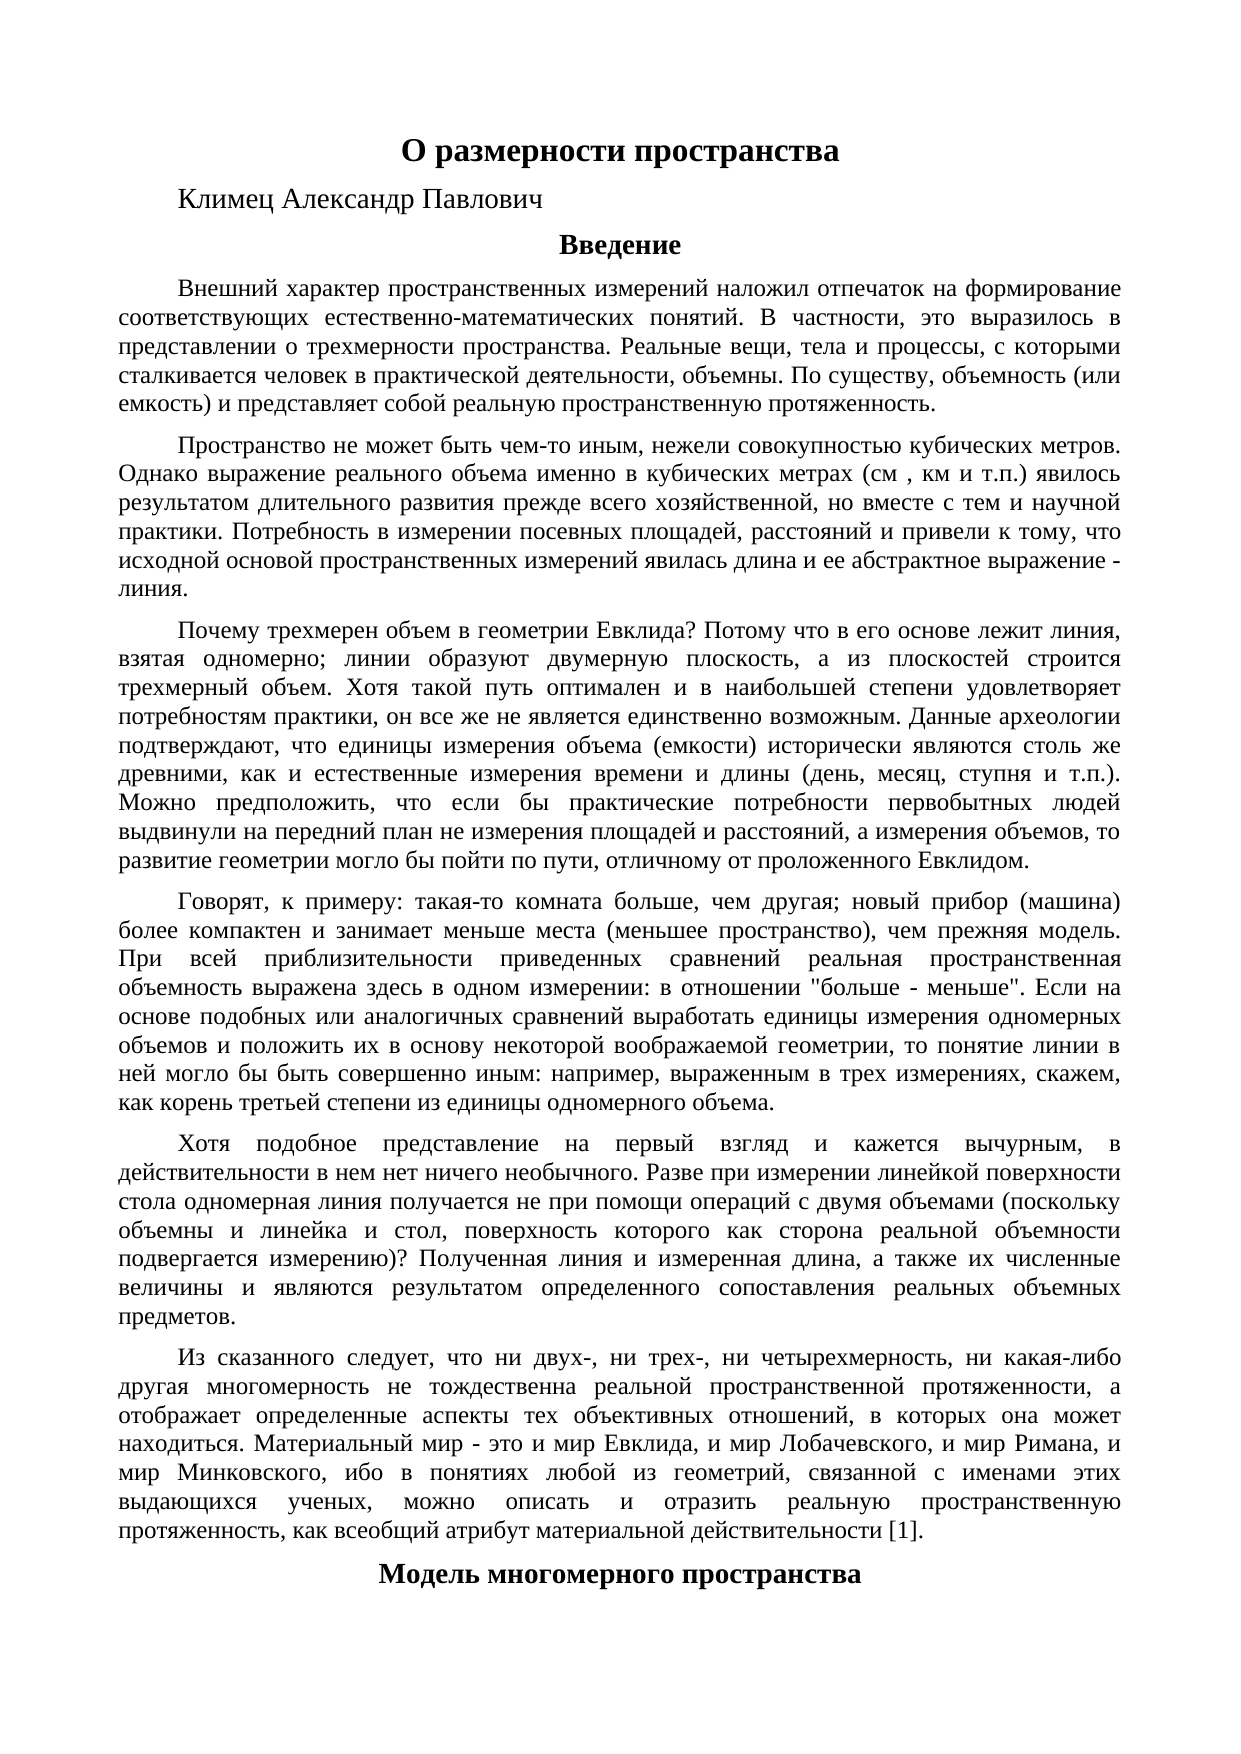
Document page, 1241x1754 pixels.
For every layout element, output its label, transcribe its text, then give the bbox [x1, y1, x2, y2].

text Хотя подобное представление на первый взгляд и кажется вычурным, в действительности в нем нет ничего необычного. Разве при измерении линейкой поверхности стола одномерная линия получается не при помощи операций с двумя объемами (поскольку объемны и линейка и стол, поверхность которого как сторона реальной объемности подвергается измерению)? Полученная линия и измеренная длина, а также их численные величины и являются результатом определенного сопоставления реальных объемных предметов. [118, 1128, 1122, 1330]
text Говорят, к примеру: такая-то комната больше, чем другая; новый прибор (машина) более компактен и занимает меньше места (меньшее пространство), чем прежняя модель. При всей приблизительности приведенных сравнений реальная пространственная объемность выражена здесь в одном измерении: в отношении "больше - меньше". Если на основе подобных или аналогичных сравнений выработать единицы измерения одномерных объемов и положить их в основу некоторой воображаемой геометрии, то понятие линии в ней могло бы быть совершенно иным: например, выраженным в трех измерениях, скажем, как корень третьей степени из единицы одномерного объема. [118, 886, 1122, 1116]
text Пространство не может быть чем-то иным, нежели совокупностью кубических метров. Однако выражение реального объема именно в кубических метрах (см , км и т.п.) явилось результатом длительного развития прежде всего хозяйственной, но вместе с тем и научной практики. Потребность в измерении посевных площадей, расстояний и привели к тому, что исходной основой пространственных измерений явилась длина и ее абстрактное выражение - линия. [118, 430, 1122, 602]
text Внешний характер пространственных измерений наложил отпечаток на формирование соответствующих естественно-математических понятий. В частности, это выразилось в представлении о трехмерности пространства. Реальные вещи, тела и процессы, с которыми сталкивается человек в практической деятельности, объемны. По существу, объемность (или емкость) и представляет собой реальную пространственную протяженность. [118, 273, 1122, 417]
text Климец Александр Павлович [118, 181, 1122, 215]
text Из сказанного следует, что ни двух-, ни трех-, ни четырехмерность, ни какая-либо другая многомерность не тождественна реальной пространственной протяженности, а отображает определенные аспекты тех объективных отношений, в которых она может находиться. Материальный мир - это и мир Евклида, и мир Лобачевского, и мир Римана, и мир Минковского, ибо в понятиях любой из геометрий, связанной с именами этих выдающихся ученых, можно описать и отразить реальную пространственную протяженность, как всеобщий атрибут материальной действительности [1]. [118, 1342, 1122, 1543]
text Модель многомерного пространства [118, 1556, 1122, 1589]
text О размерности пространства [118, 131, 1122, 169]
text Введение [118, 227, 1122, 261]
text Почему трехмерен объем в геометрии Евклида? Потому что в его основе лежит линия, взятая одномерно; линии образуют двумерную плоскость, а из плоскостей строится трехмерный объем. Хотя такой путь оптимален и в наибольшей степени удовлетворяет потребностям практики, он все же не является единственно возможным. Данные археологии подтверждают, что единицы измерения объема (емкости) исторически являются столь же древними, как и естественные измерения времени и длины (день, месяц, ступня и т.п.). Можно предположить, что если бы практические потребности первобытных людей выдвинули на передний план не измерения площадей и расстояний, а измерения объемов, то развитие геометрии могло бы пойти по пути, отличному от проложенного Евклидом. [118, 615, 1122, 873]
